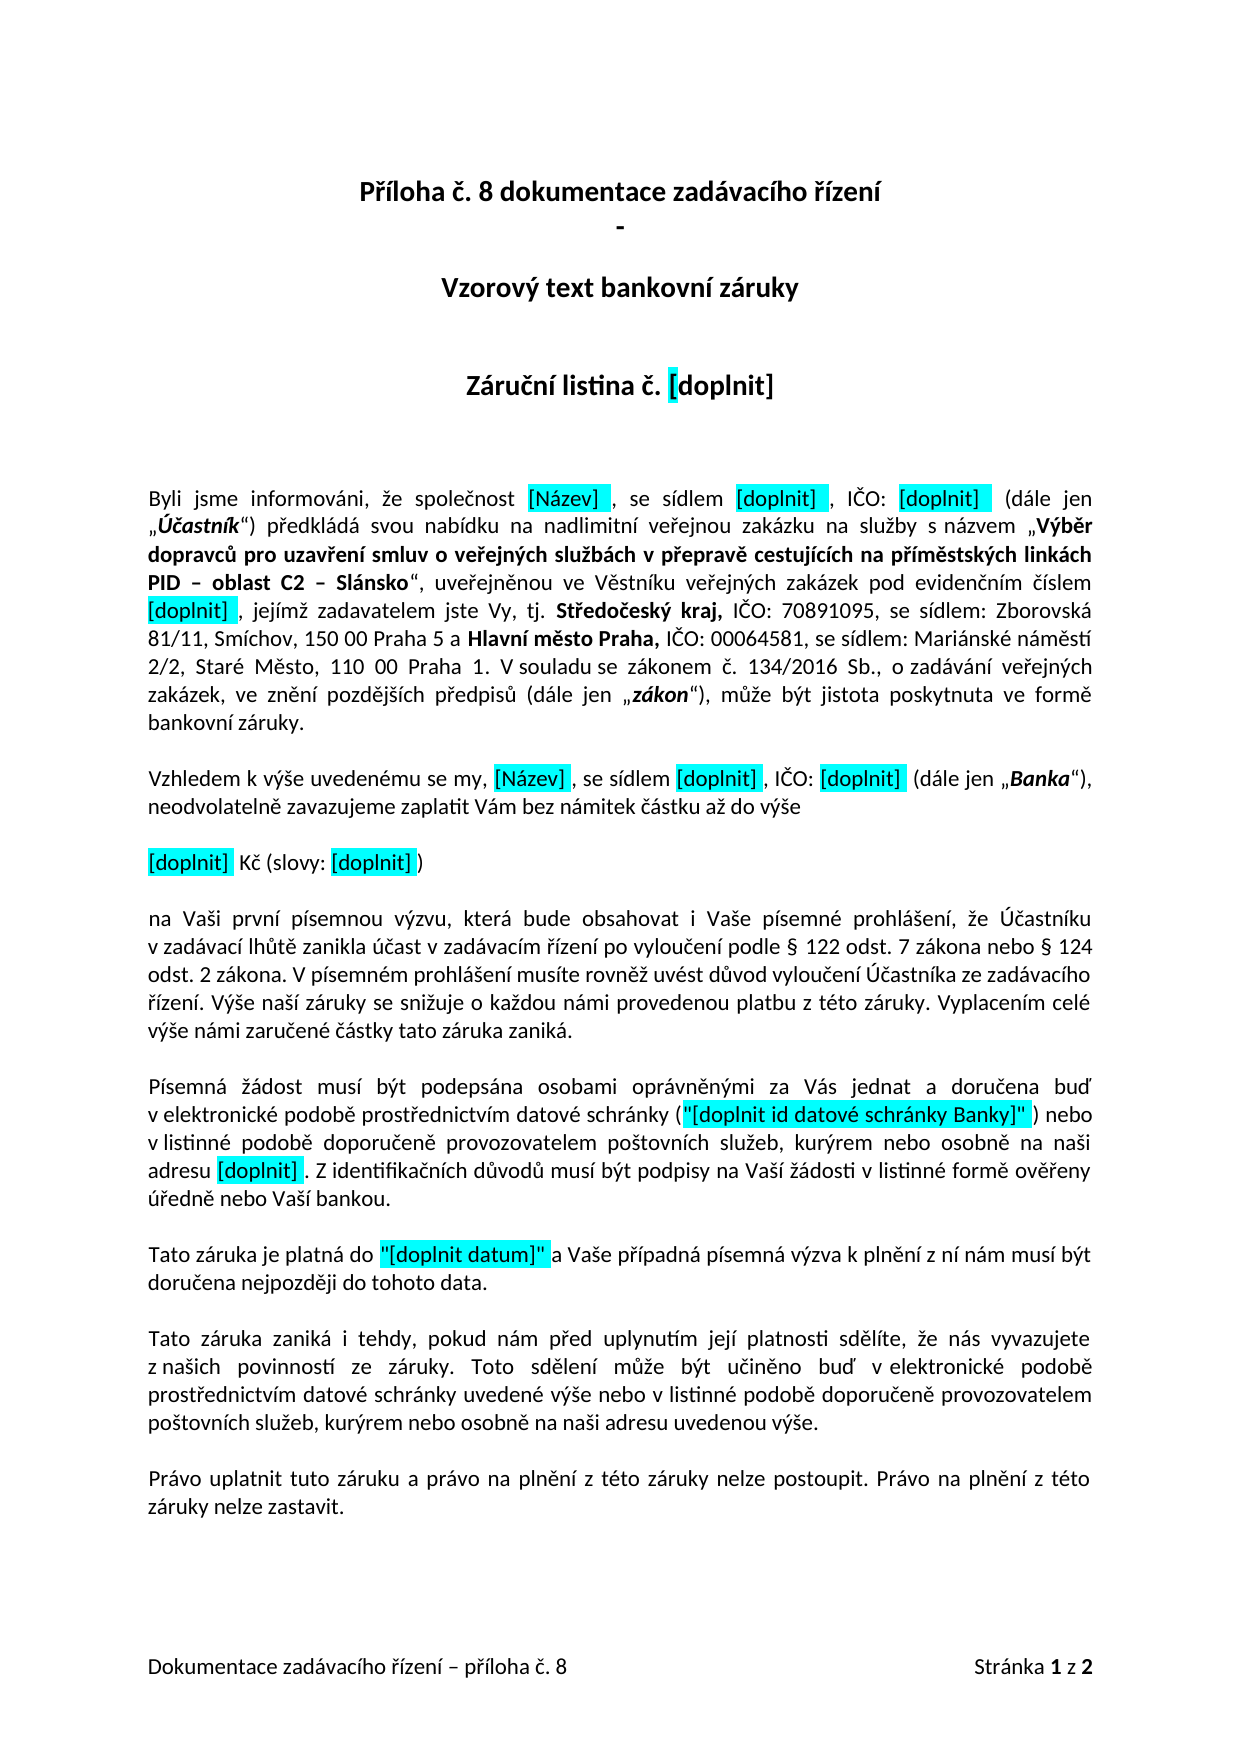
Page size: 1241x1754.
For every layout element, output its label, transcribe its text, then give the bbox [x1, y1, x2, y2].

text Právo uplatnit tuto záruku a právo na plnění z této záruky nelze postoupit. Právo na plnění z této záruky nelze zastavit. [148, 1464, 1093, 1520]
text Tato záruka je platná do a Vaše případná písemná výzva k plnění z ní nám musí být doručena nejpozději do tohoto data. [148, 1240, 1093, 1296]
text Vzhledem k výše uvedenému se my, , se sídlem , IČO: (dále jen „Banka“), neodvolatelně zavazujeme zaplatit Vám bez námitek částku až do výše [148, 764, 1093, 820]
text Vzorový text bankovní záruky [148, 269, 1093, 304]
text Písemná žádost musí být podepsána osobami oprávněnými za Vás jednat a doručena buď v elektronické podobě prostřednictvím datové schránky () nebo v listinné podobě doporučeně provozovatelem poštovních služeb, kurýrem nebo osobně na naši adresu . Z identifikačních důvodů musí být podpisy na Vaší žádosti v listinné formě ověřeny úředně nebo Vaší bankou. [148, 1072, 1093, 1212]
text - [148, 208, 1093, 244]
text Záruční listina č. [148, 367, 668, 403]
text Příloha č. 8 dokumentace zadávacího řízení [148, 173, 1093, 208]
text na Vaši první písemnou výzvu, která bude obsahovat i Vaše písemné prohlášení, že Účastníku v zadávací lhůtě zanikla účast v zadávacím řízení po vyloučení podle § 122 odst. 7 zákona nebo § 124 odst. 2 zákona. V písemném prohlášení musíte rovněž uvést důvod vyloučení Účastníka ze zadávacího řízení. Výše naší záruky se snižuje o každou námi provedenou platbu z této záruky. Vyplacením celé výše námi zaručené částky tato záruka zaniká. [148, 904, 1093, 1044]
text Kč (slovy: ) [417, 848, 1093, 876]
text Tato záruka zaniká i tehdy, pokud nám před uplynutím její platnosti sdělíte, že nás vyvazujete z našich povinností ze záruky. Toto sdělení může být učiněno buď v elektronické podobě prostřednictvím datové schránky uvedené výše nebo v listinné podobě doporučeně provozovatelem poštovních služeb, kurýrem nebo osobně na naši adresu uvedenou výše. [148, 1324, 1093, 1436]
text Kč (slovy: ) [234, 848, 331, 876]
text Byli jsme informováni, že společnost , se sídlem , IČO: (dále jen „Účastník“) předkládá svou nabídku na nadlimitní veřejnou zakázku na služby s názvem „Výběr dopravců pro uzavření smluv o veřejných službách v přepravě cestujících na příměstských linkách PID – oblast C2 – Slánsko“, uveřejněnou ve Věstníku veřejných zakázek pod evidenčním číslem , jejímž zadavatelem jste Vy, tj. Středočeský kraj, IČO: 70891095, se sídlem: Zborovská 81/11, Smíchov, 150 00 Praha 5 a Hlavní město Praha, IČO: 00064581, se sídlem: Mariánské náměstí 2/2, Staré Město, 110 00 Praha 1. V souladu se zákonem č. 134/2016 Sb., o zadávání veřejných zakázek, ve znění pozdějších předpisů (dále jen „zákon“), může být jistota poskytnuta ve formě bankovní záruky. [148, 484, 1093, 736]
text Záruční listina č. [678, 367, 1093, 403]
